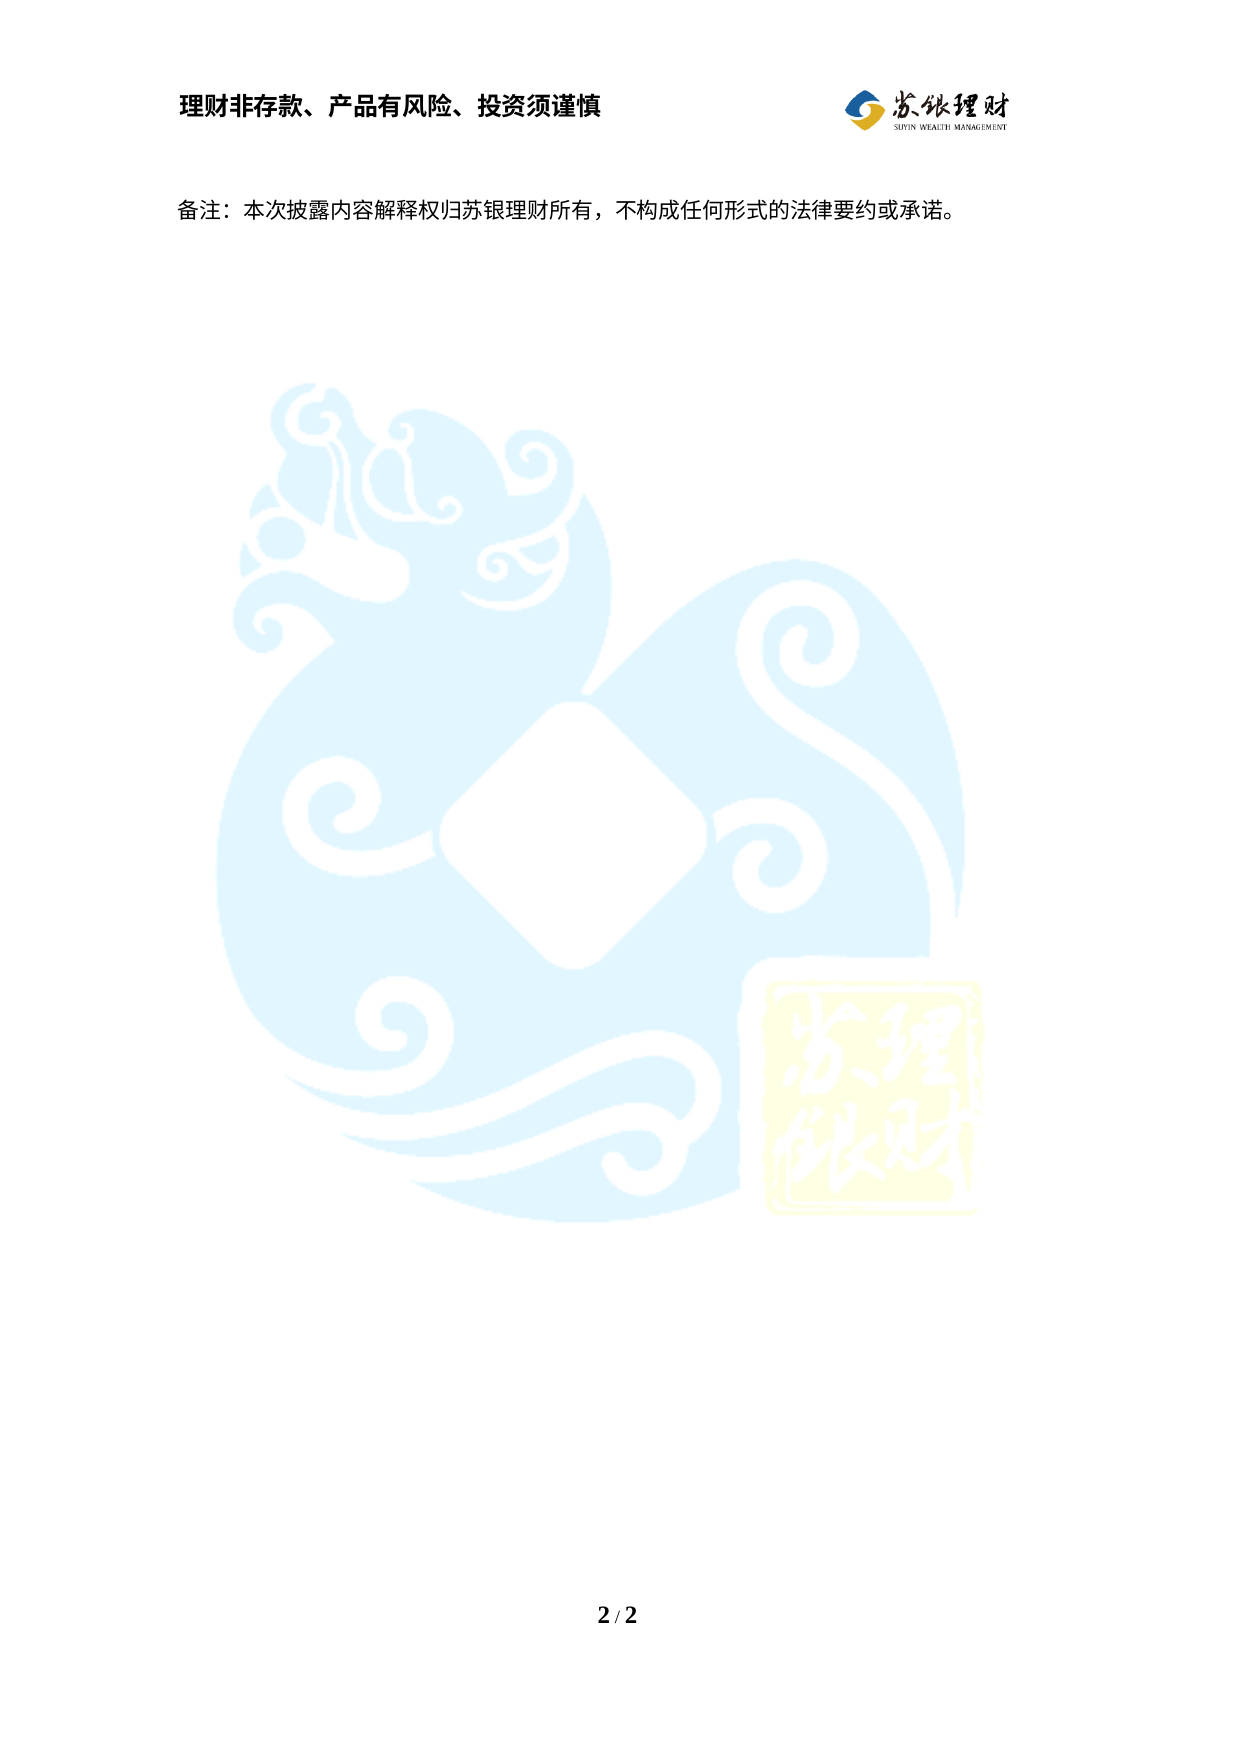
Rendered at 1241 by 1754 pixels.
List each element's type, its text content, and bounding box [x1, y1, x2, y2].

text 备注：本次披露内容解释权归苏银理财所有，不构成任何形式的法律要约或承诺。 [177, 193, 1053, 225]
picture [820, 72, 1039, 143]
